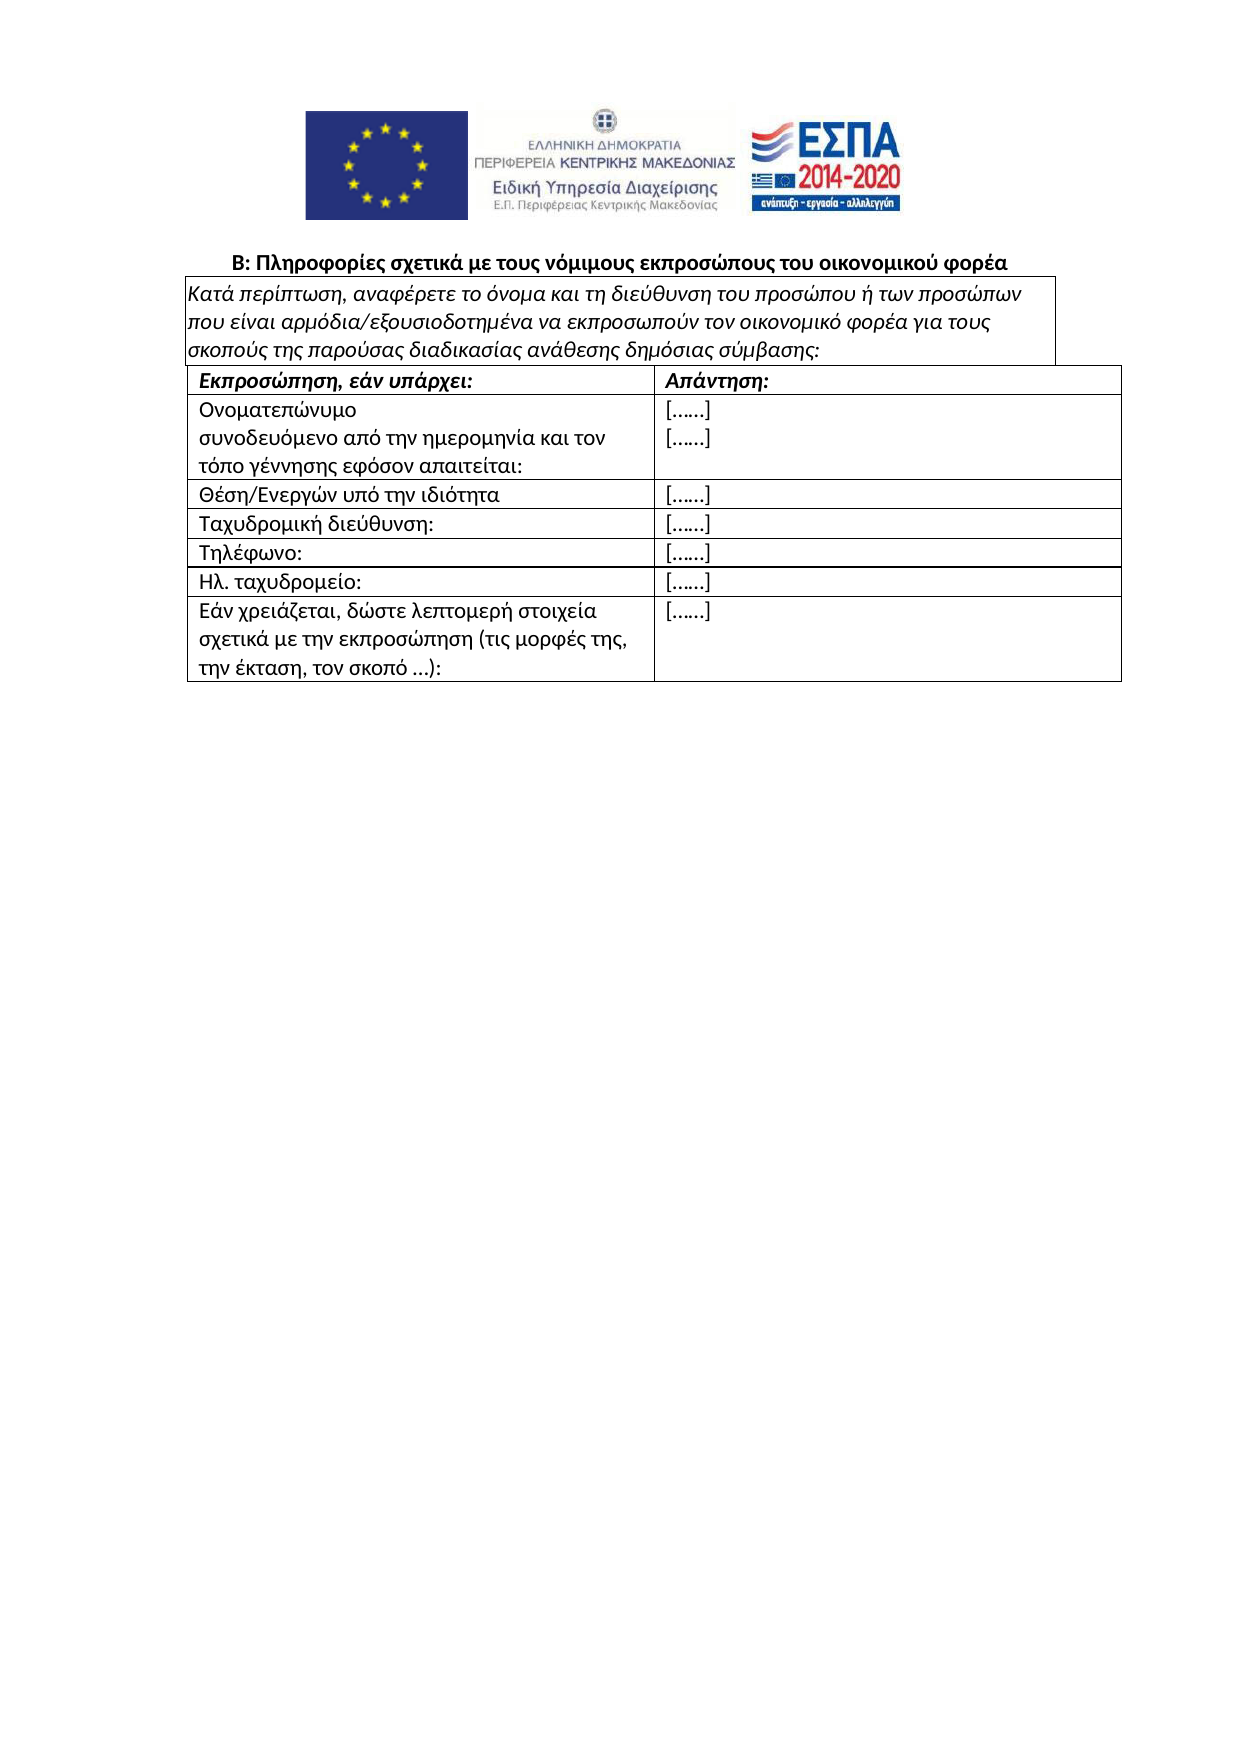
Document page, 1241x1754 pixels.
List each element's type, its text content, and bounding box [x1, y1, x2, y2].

table_cell [……] [……] [655, 395, 1121, 479]
table_header Εκπροσώπηση, εάν υπάρχει: [188, 366, 654, 394]
table_cell [……] [655, 480, 1121, 508]
table_cell Ταχυδρομική διεύθυνση: [188, 509, 654, 537]
text Κατά περίπτωση, αναφέρετε το όνομα και τη διεύθυνση του προσώπου ή των προσώπων που είναι αρμόδια/εξουσιοδοτημένα να εκπροσωπούν τον οικονομικό φορέα για τους σκοπούς της παρούσας διαδικασίας ανάθεσης δημόσιας σύμβασης: [186, 277, 1055, 365]
table_cell Θέση/Ενεργών υπό την ιδιότητα [188, 480, 654, 508]
table_cell Ηλ. ταχυδρομείο: [188, 568, 654, 596]
table_cell Τηλέφωνο: [188, 539, 654, 566]
text Β: Πληροφορίες σχετικά με τους νόμιμους εκπροσώπους του οικονομικού φορέα [187, 248, 1053, 276]
table_cell [……] [655, 597, 1121, 681]
table_cell [……] [655, 539, 1121, 566]
table_header Απάντηση: [655, 366, 1121, 394]
picture [305, 102, 904, 220]
table_cell [……] [655, 568, 1121, 596]
table_cell Ονοματεπώνυμο συνοδευόμενο από την ημερομηνία και τον τόπο γέννησης εφόσον απαιτείται: [188, 395, 654, 479]
table_cell Εάν χρειάζεται, δώστε λεπτομερή στοιχεία σχετικά με την εκπροσώπηση (τις μορφές της, την έκταση, τον σκοπό …): [188, 597, 654, 681]
table_cell [……] [655, 509, 1121, 537]
